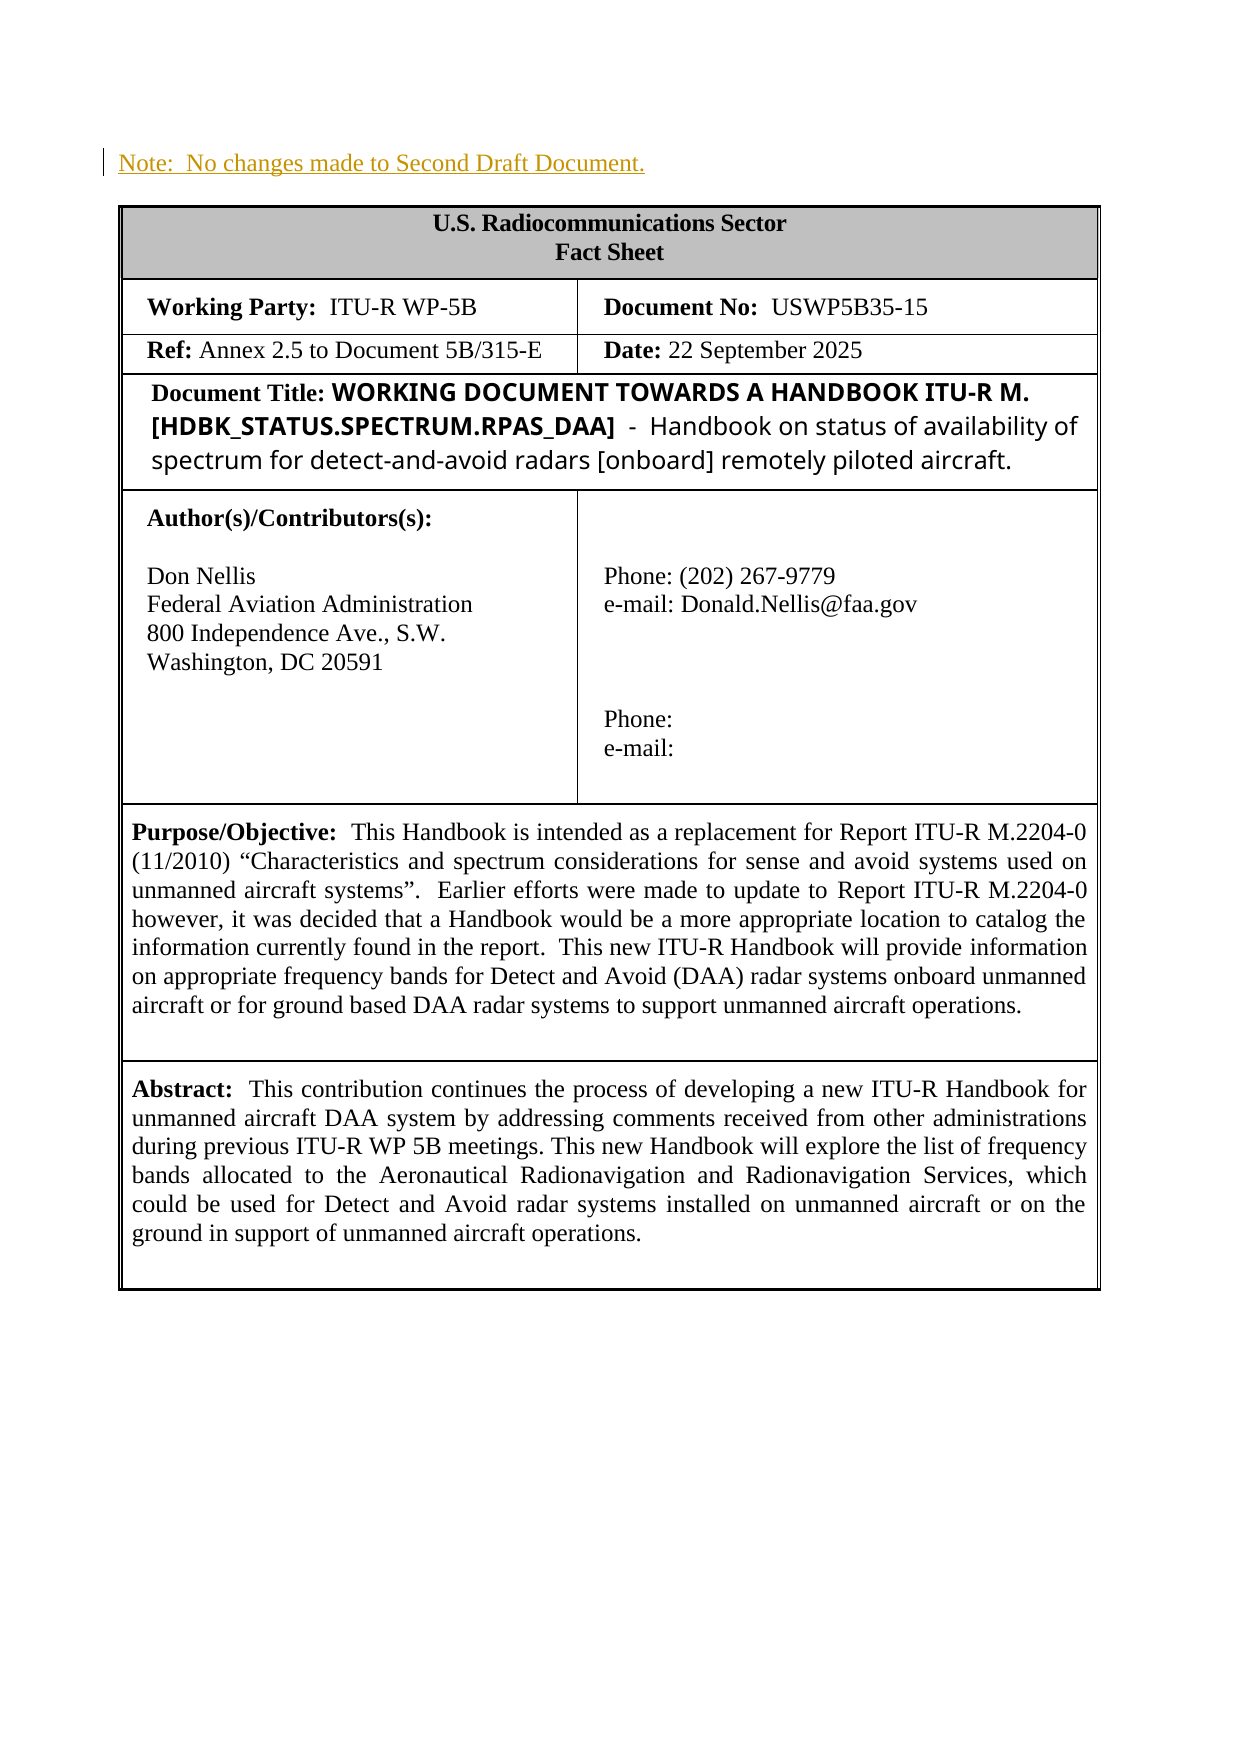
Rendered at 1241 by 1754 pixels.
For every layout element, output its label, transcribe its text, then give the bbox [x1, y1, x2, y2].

table_cell Working Party: ITU-R WP-5B [123, 280, 577, 334]
table_cell Abstract: This contribution continues the process of developing a new ITU-R Handbook for unmanned aircraft DAA system by addressing comments received from other administrations during previous ITU-R WP 5B meetings. This new Handbook will explore the list of frequency bands allocated to the Aeronautical Radionavigation and Radionavigation Services, which could be used for Detect and Avoid radar systems installed on unmanned aircraft or on the ground in support of unmanned aircraft operations. [123, 1062, 1097, 1288]
table_cell Author(s)/Contributors(s): Don Nellis Federal Aviation Administration 800 Independence Ave., S.W. Washington, DC 20591 [123, 491, 577, 803]
table_cell Date: 22 September 2025 [578, 335, 1097, 373]
table_cell Purpose/Objective: This Handbook is intended as a replacement for Report ITU-R M.2204-0 (11/2010) “Characteristics and spectrum considerations for sense and avoid systems used on unmanned aircraft systems”. Earlier efforts were made to update to Report ITU-R M.2204-0 however, it was decided that a Handbook would be a more appropriate location to catalog the information currently found in the report. This new ITU-R Handbook will provide information on appropriate frequency bands for Detect and Avoid (DAA) radar systems onboard unmanned aircraft or for ground based DAA radar systems to support unmanned aircraft operations. [123, 805, 1097, 1060]
table_cell Phone: (202) 267-9779 e-mail: Donald.Nellis@faa.gov Phone: e-mail: [578, 491, 1097, 803]
table_cell Ref: Annex 2.5 to Document 5B/315-E [123, 335, 577, 373]
table_cell Document Title: WORKING DOCUMENT TOWARDS A HANDBOOK ITU-R M. [HDBK_STATUS.SPECTRUM.RPAS_DAA] - Handbook on status of availability of spectrum for detect-and-avoid radars [onboard] remotely piloted aircraft. [123, 375, 1097, 489]
table_header U.S. Radiocommunications Sector Fact Sheet [123, 208, 1097, 278]
table_cell Document No: USWP5B35-15 [578, 280, 1097, 334]
